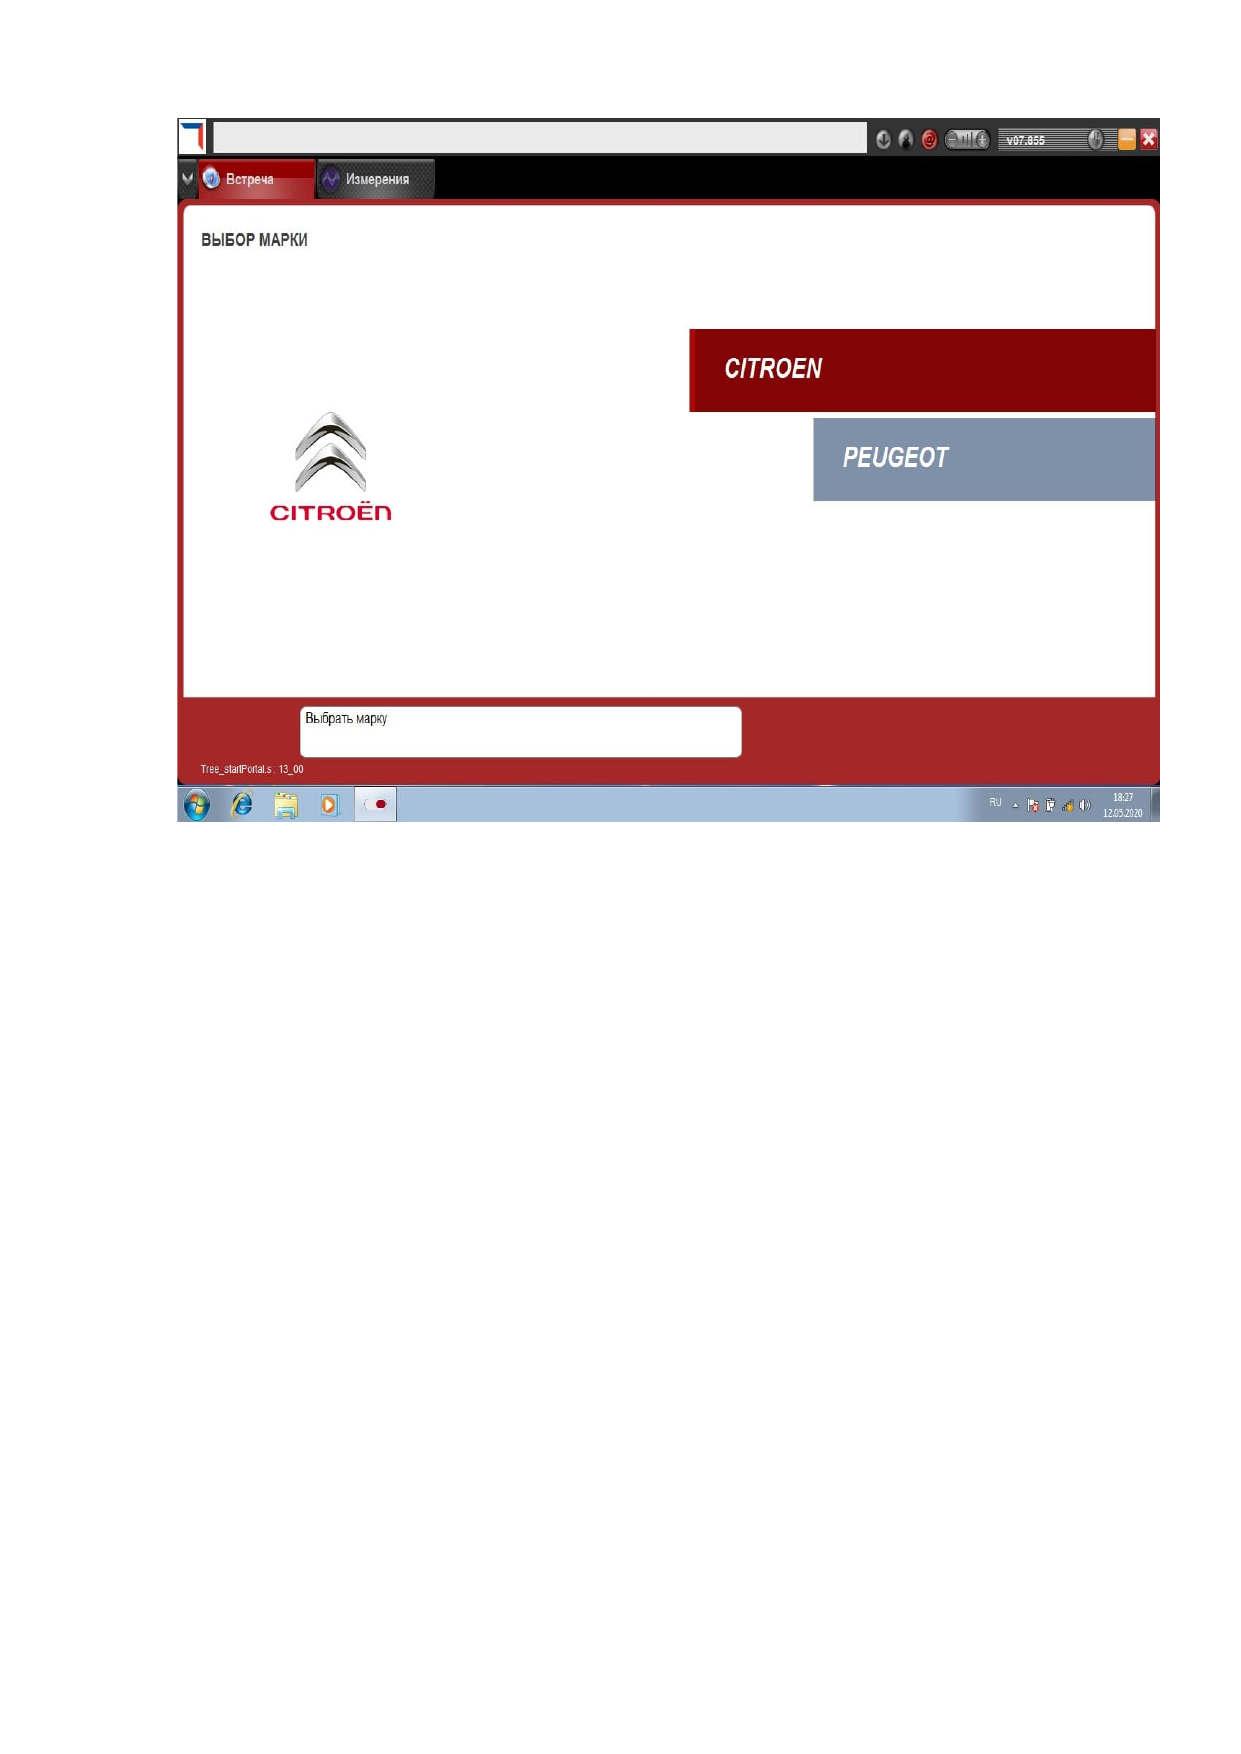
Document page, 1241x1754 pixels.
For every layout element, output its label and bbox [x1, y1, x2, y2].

picture [177, 118, 1160, 822]
